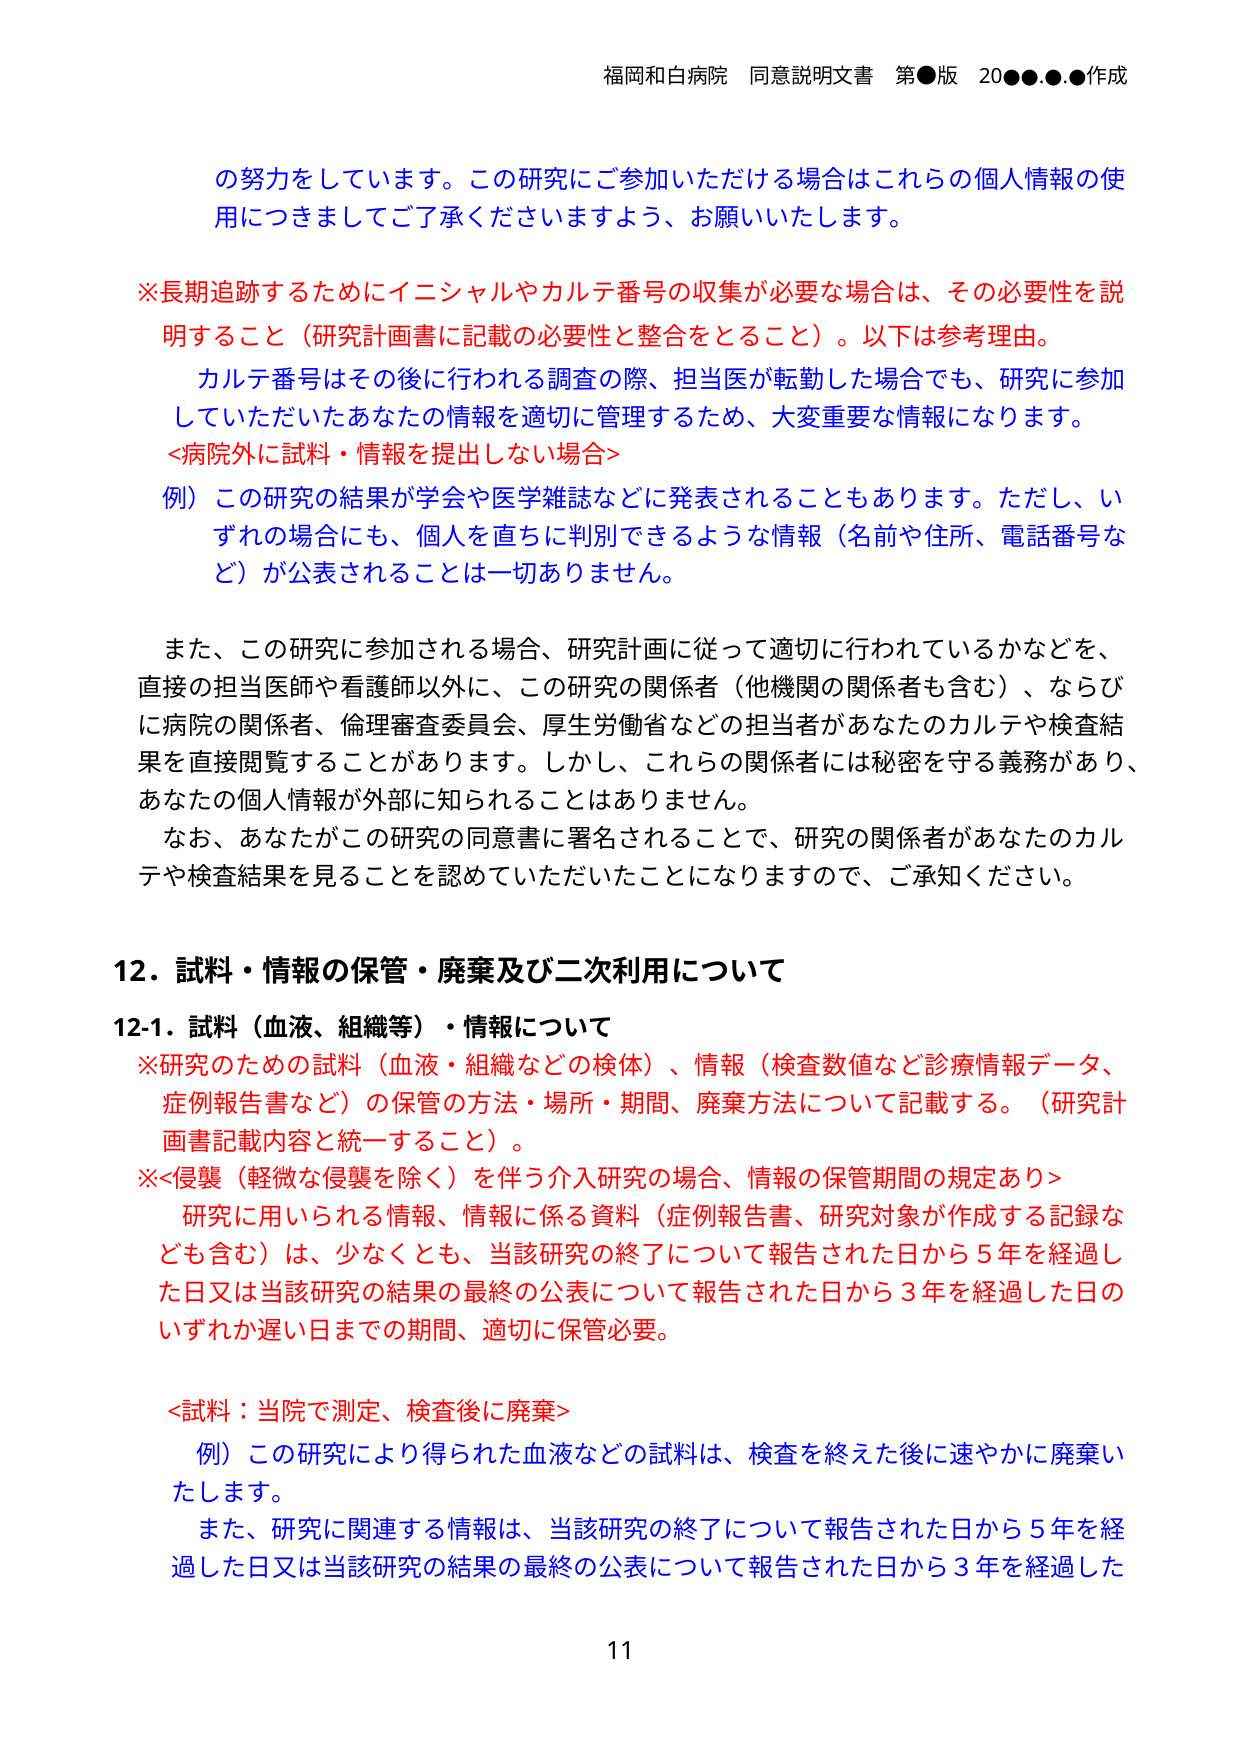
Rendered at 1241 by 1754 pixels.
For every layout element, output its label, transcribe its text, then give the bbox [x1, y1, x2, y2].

text ※研究のための試料（血液・組織などの検体）、情報（検査数値など診療情報データ、症例報告書など）の保管の方法・場所・期間、廃棄方法について記載する。（研究計画書記載内容と統一すること）。 [137, 1045, 1128, 1158]
text ※<侵襲（軽微な侵襲を除く）を伴う介入研究の場合、情報の保管期間の規定あり> [137, 1158, 1128, 1196]
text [214, 158, 1128, 234]
text 例）この研究の結果が学会や医学雑誌などに発表されることもあります。ただし、いずれの場合にも、個人を直ちに判別できるような情報（名前や住所、電話番号など）が公表されることは一切ありません。 [162, 477, 1128, 591]
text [171, 1509, 1128, 1585]
text ※長期追跡するためにイニシャルやカルテ番号の収集が必要な場合は、その必要性を説明すること（研究計画書に記載の必要性と整合をとること）。以下は参考理由。 [137, 272, 1128, 353]
text カルテ番号はその後に行われる調査の際、担当医が転勤した場合でも、研究に参加していただいたあなたの情報を適切に管理するため、大変重要な情報になります。 [171, 359, 1128, 434]
text <試料：当院で測定、検査後に廃棄> [142, 1390, 1128, 1428]
text また、この研究に参加される場合、研究計画に従って適切に行われているかなどを、直接の担当医師や看護師以外に、この研究の関係者（他機関の関係者も含む）、ならびに病院の関係者、倫理審査委員会、厚生労働省などの担当者があなたのカルテや検査結果を直接閲覧することがあります。しかし、これらの関係者には秘密を守る義務があり、あなたの個人情報が外部に知られることはありません。 [137, 629, 1128, 818]
subtitle 12．試料・情報の保管・廃棄及び二次利用について [112, 931, 1128, 1007]
text なお、あなたがこの研究の同意書に署名されることで、研究の関係者があなたのカルテや検査結果を見ることを認めていただいたことになりますので、ご承知ください。 [137, 818, 1128, 893]
subtitle 12-1．試料（血液、組織等）・情報について [112, 1007, 1128, 1045]
text 研究に用いられる情報、情報に係る資料（症例報告書、研究対象が作成する記録なども含む）は、少なくとも、当該研究の終了について報告された日から５年を経過した日又は当該研究の結果の最終の公表について報告された日から３年を経過した日のいずれか遅い日までの期間、適切に保管必要。 [157, 1196, 1128, 1347]
text 例）この研究により得られた血液などの試料は、検査を終えた後に速やかに廃棄いたします。 [171, 1434, 1128, 1509]
text <病院外に試料・情報を提出しない場合> [142, 434, 1128, 472]
